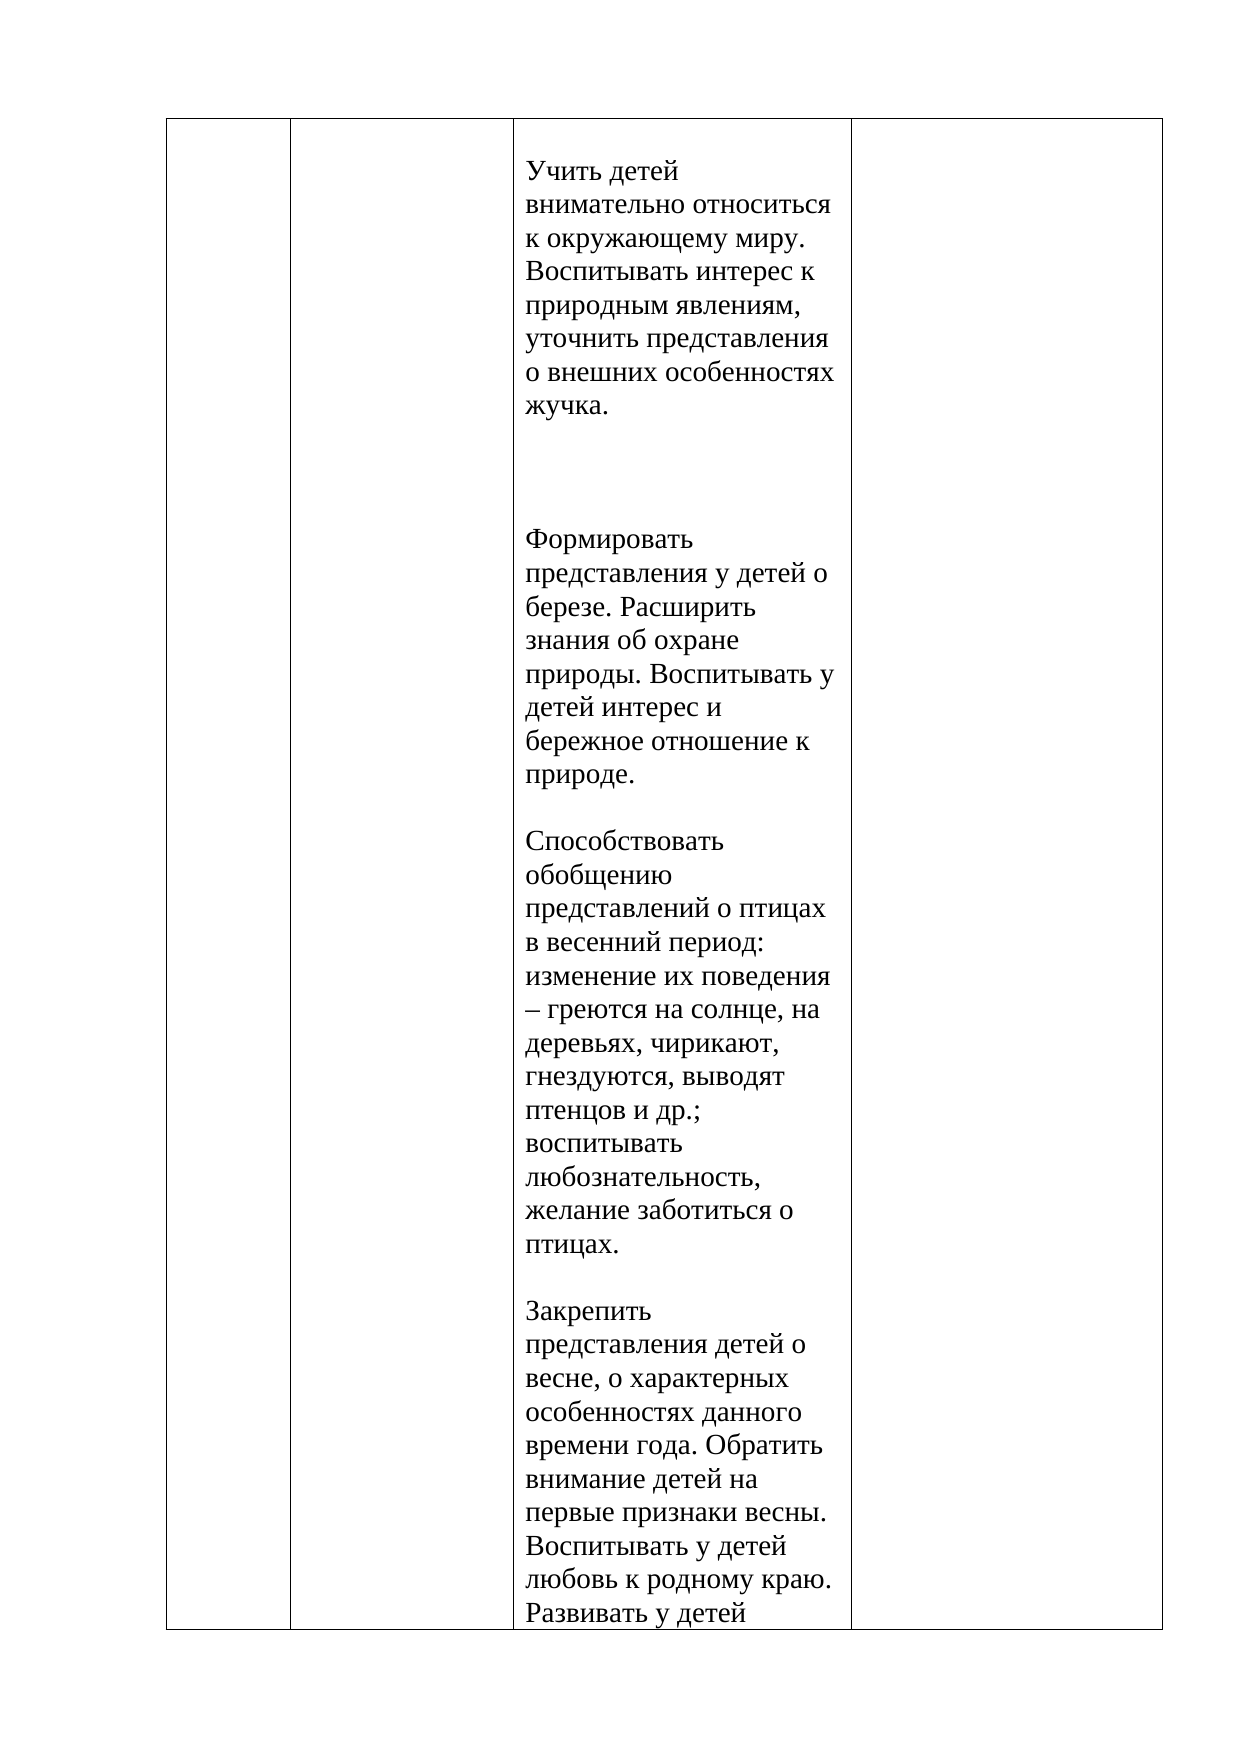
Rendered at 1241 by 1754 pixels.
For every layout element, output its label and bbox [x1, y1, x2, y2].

table_cell [167, 119, 290, 1628]
table_cell [514, 119, 851, 1628]
table_cell [852, 119, 1162, 1628]
table_cell [291, 119, 513, 1628]
